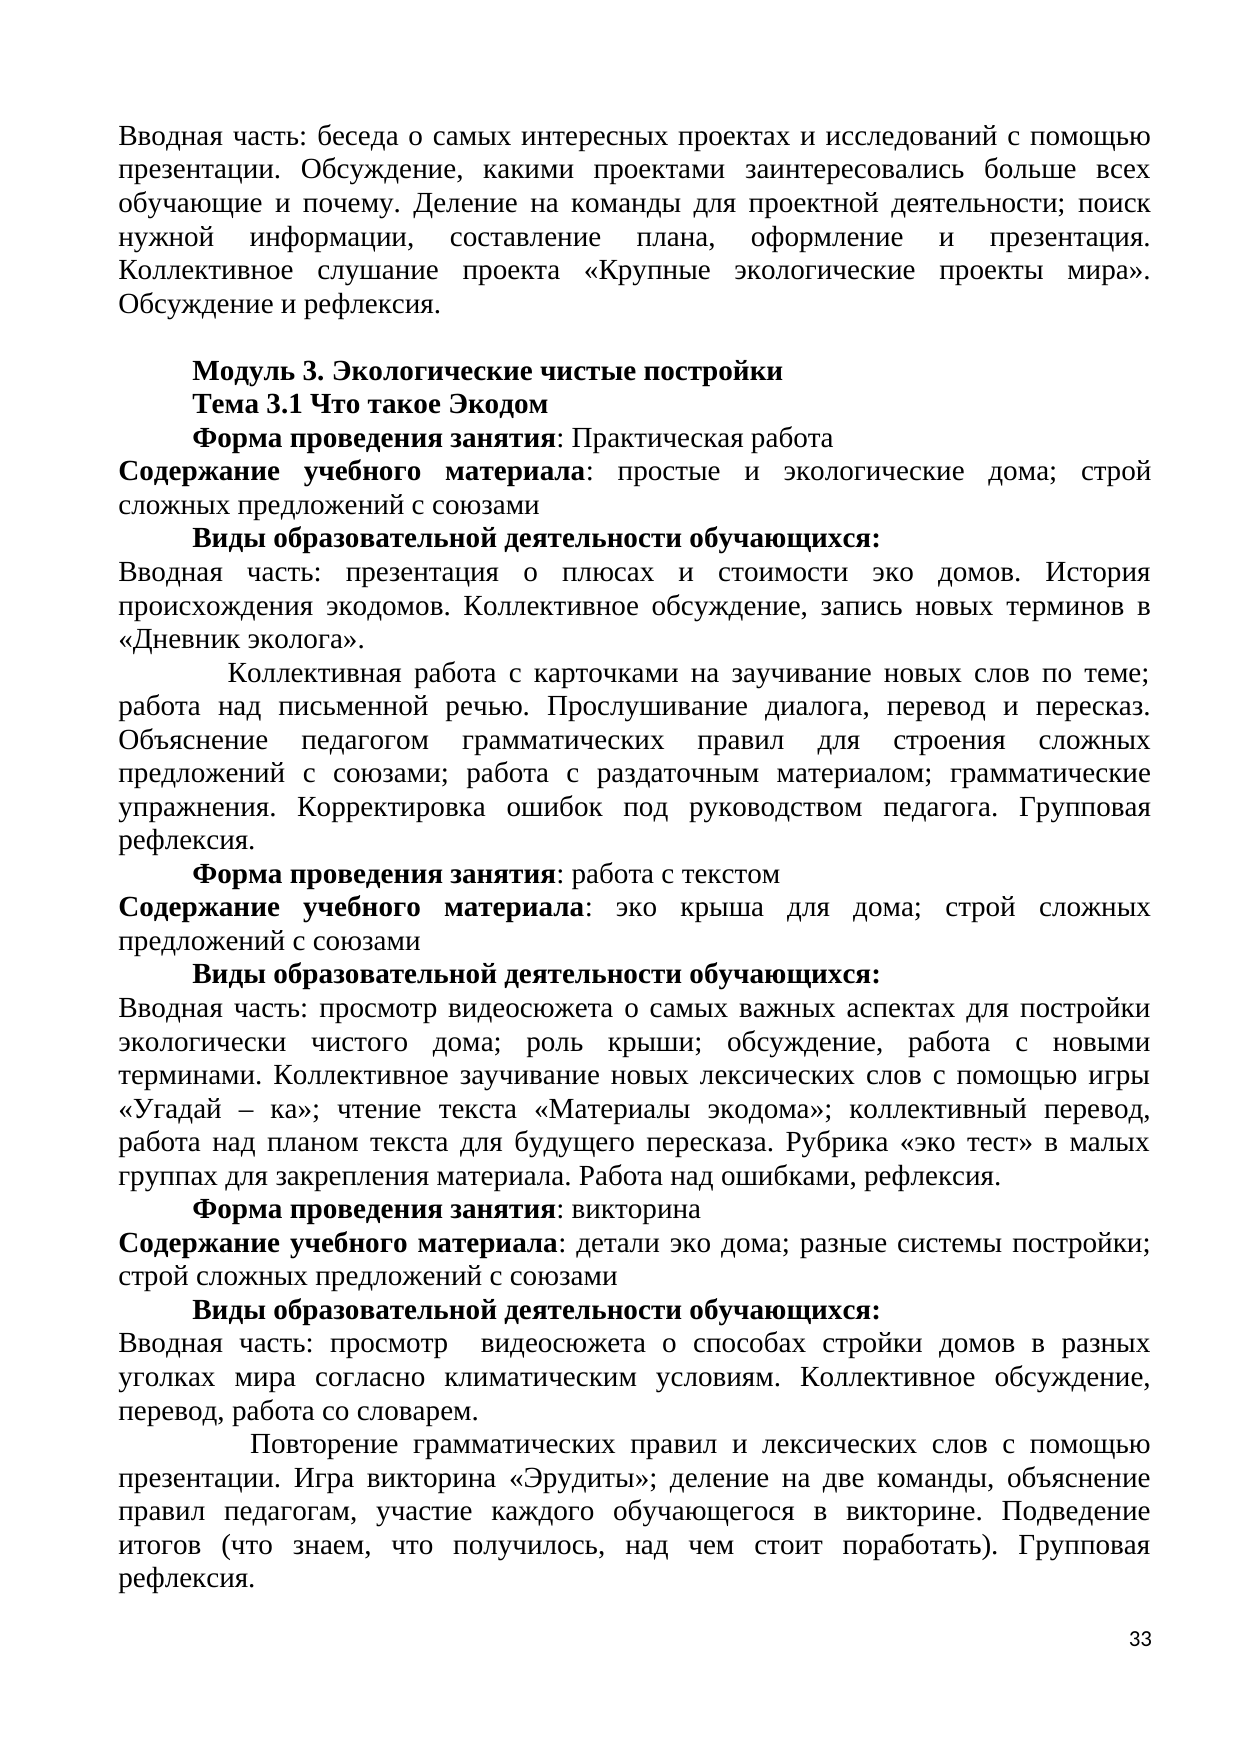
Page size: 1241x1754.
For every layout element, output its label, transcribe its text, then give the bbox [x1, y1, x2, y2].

text Форма проведения занятия: Практическая работа [118, 420, 1152, 453]
text Повторение грамматических правил и лексических слов с помощью презентации. Игра викторина «Эрудиты»; деление на две команды, объяснение правил педагогам, участие каждого обучающегося в викторине. Подведение итогов (что знаем, что получилось, над чем стоит поработать). Групповая рефлексия. [118, 1426, 1152, 1594]
text Форма проведения занятия: работа с текстом [118, 856, 1152, 889]
text Модуль 3. Экологические чистые постройки [118, 353, 1152, 386]
text Содержание учебного материала: детали эко дома; разные системы постройки; строй сложных предложений с союзами [118, 1225, 1152, 1292]
text Вводная часть: просмотр видеосюжета о способах стройки домов в разных уголках мира согласно климатическим условиям. Коллективное обсуждение, перевод, работа со словарем. [118, 1326, 1152, 1426]
text Содержание учебного материала: простые и экологические дома; строй сложных предложений с союзами [118, 453, 1152, 521]
text Содержание учебного материала: эко крыша для дома; строй сложных предложений с союзами [118, 889, 1152, 957]
text Вводная часть: просмотр видеосюжета о самых важных аспектах для постройки экологически чистого дома; роль крыши; обсуждение, работа с новыми терминами. Коллективное заучивание новых лексических слов с помощью игры «Угадай – ка»; чтение текста «Материалы экодома»; коллективный перевод, работа над планом текста для будущего пересказа. Рубрика «эко тест» в малых группах для закрепления материала. Работа над ошибками, рефлексия. [118, 990, 1152, 1191]
text Коллективная работа с карточками на заучивание новых слов по теме; работа над письменной речью. Прослушивание диалога, перевод и пересказ. Объяснение педагогом грамматических правил для строения сложных предложений с союзами; работа с раздаточным материалом; грамматические упражнения. Корректировка ошибок под руководством педагога. Групповая рефлексия. [118, 655, 1152, 856]
text Виды образовательной деятельности обучающихся: [118, 1292, 1152, 1326]
text Форма проведения занятия: викторина [118, 1191, 1152, 1225]
text Вводная часть: презентация о плюсах и стоимости эко домов. История происхождения экодомов. Коллективное обсуждение, запись новых терминов в «Дневник эколога». [118, 554, 1152, 655]
text Вводная часть: беседа о самых интересных проектах и исследований с помощью презентации. Обсуждение, какими проектами заинтересовались больше всех обучающие и почему. Деление на команды для проектной деятельности; поиск нужной информации, составление плана, оформление и презентация. Коллективное слушание проекта «Крупные экологические проекты мира». Обсуждение и рефлексия. [118, 118, 1152, 319]
text Виды образовательной деятельности обучающихся: [118, 957, 1152, 990]
text Тема 3.1 Что такое Экодом [118, 386, 1152, 420]
text Виды образовательной деятельности обучающихся: [118, 521, 1152, 554]
